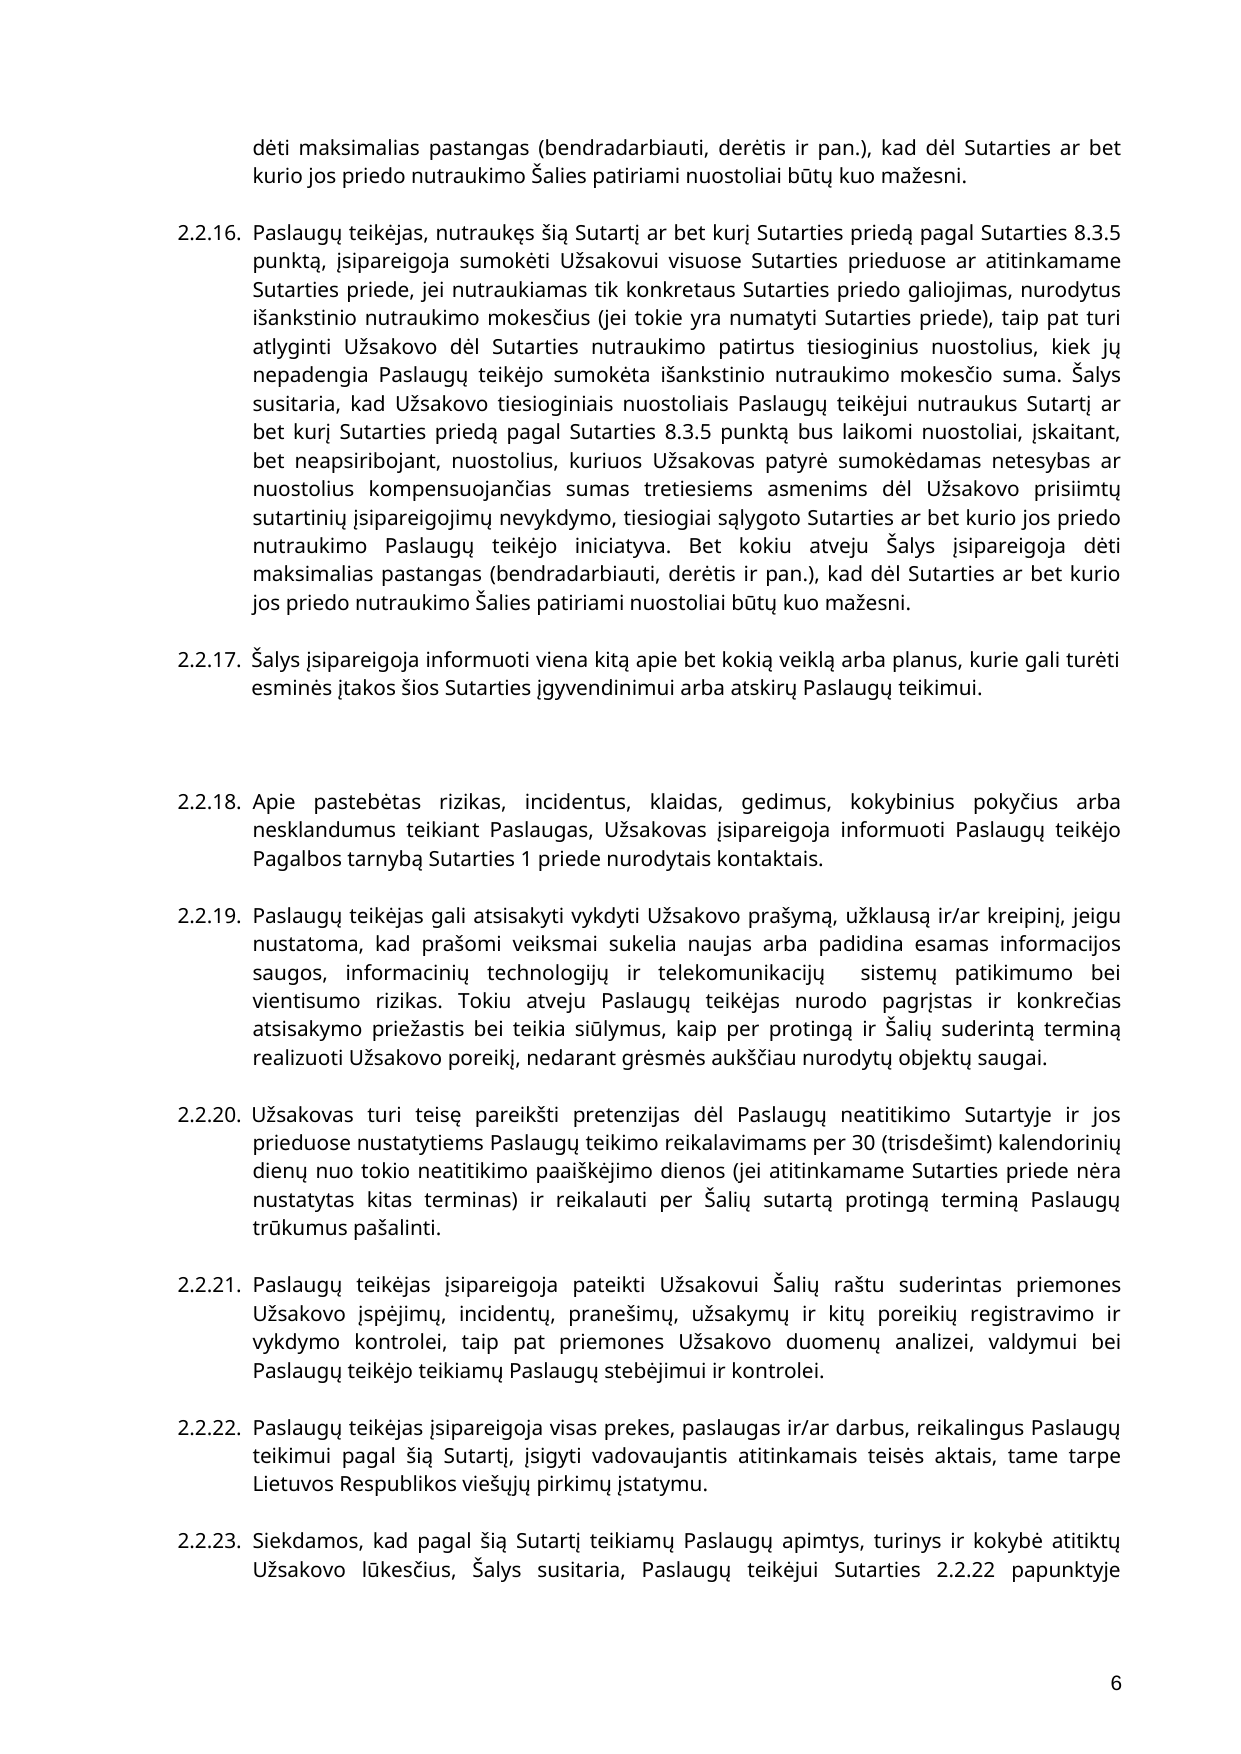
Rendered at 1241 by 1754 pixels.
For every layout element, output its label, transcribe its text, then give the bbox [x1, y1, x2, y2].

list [177, 133, 1122, 190]
list Paslaugų teikėjas gali atsisakyti vykdyti Užsakovo prašymą, užklausą ir/ar kreipinį, jeigu nustatoma, kad prašomi veiksmai sukelia naujas arba padidina esamas informacijos saugos, informacinių technologijų ir telekomunikacijų sistemų patikimumo bei vientisumo rizikas. Tokiu atveju Paslaugų teikėjas nurodo pagrįstas ir konkrečias atsisakymo priežastis bei teikia siūlymus, kaip per protingą ir Šalių suderintą terminą realizuoti Užsakovo poreikį, nedarant grėsmės aukščiau nurodytų objektų saugai. [177, 901, 1122, 1071]
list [177, 1526, 1122, 1583]
list Apie pastebėtas rizikas, incidentus, klaidas, gedimus, kokybinius pokyčius arba nesklandumus teikiant Paslaugas, Užsakovas įsipareigoja informuoti Paslaugų teikėjo Pagalbos tarnybą Sutarties 1 priede nurodytais kontaktais. [177, 787, 1122, 872]
list Šalys įsipareigoja informuoti viena kitą apie bet kokią veiklą arba planus, kurie gali turėti esminės įtakos šios Sutarties įgyvendinimui arba atskirų Paslaugų teikimui. [177, 645, 1122, 702]
list Paslaugų teikėjas, nutraukęs šią Sutartį ar bet kurį Sutarties priedą pagal Sutarties 8.3.5 punktą, įsipareigoja sumokėti Užsakovui visuose Sutarties prieduose ar atitinkamame Sutarties priede, jei nutraukiamas tik konkretaus Sutarties priedo galiojimas, nurodytus išankstinio nutraukimo mokesčius (jei tokie yra numatyti Sutarties priede), taip pat turi atlyginti Užsakovo dėl Sutarties nutraukimo patirtus tiesioginius nuostolius, kiek jų nepadengia Paslaugų teikėjo sumokėta išankstinio nutraukimo mokesčio suma. Šalys susitaria, kad Užsakovo tiesioginiais nuostoliais Paslaugų teikėjui nutraukus Sutartį ar bet kurį Sutarties priedą pagal Sutarties 8.3.5 punktą bus laikomi nuostoliai, įskaitant, bet neapsiribojant, nuostolius, kuriuos Užsakovas patyrė sumokėdamas netesybas ar nuostolius kompensuojančias sumas tretiesiems asmenims dėl Užsakovo prisiimtų sutartinių įsipareigojimų nevykdymo, tiesiogiai sąlygoto Sutarties ar bet kurio jos priedo nutraukimo Paslaugų teikėjo iniciatyva. Bet kokiu atveju Šalys įsipareigoja dėti maksimalias pastangas (bendradarbiauti, derėtis ir pan.), kad dėl Sutarties ar bet kurio jos priedo nutraukimo Šalies patiriami nuostoliai būtų kuo mažesni. [177, 218, 1122, 616]
list Paslaugų teikėjas įsipareigoja pateikti Užsakovui Šalių raštu suderintas priemones Užsakovo įspėjimų, incidentų, pranešimų, užsakymų ir kitų poreikių registravimo ir vykdymo kontrolei, taip pat priemones Užsakovo duomenų analizei, valdymui bei Paslaugų teikėjo teikiamų Paslaugų stebėjimui ir kontrolei. [177, 1270, 1122, 1384]
list Užsakovas turi teisę pareikšti pretenzijas dėl Paslaugų neatitikimo Sutartyje ir jos prieduose nustatytiems Paslaugų teikimo reikalavimams per 30 (trisdešimt) kalendorinių dienų nuo tokio neatitikimo paaiškėjimo dienos (jei atitinkamame Sutarties priede nėra nustatytas kitas terminas) ir reikalauti per Šalių sutartą protingą terminą Paslaugų trūkumus pašalinti. [177, 1100, 1122, 1242]
list Paslaugų teikėjas įsipareigoja visas prekes, paslaugas ir/ar darbus, reikalingus Paslaugų teikimui pagal šią Sutartį, įsigyti vadovaujantis atitinkamais teisės aktais, tame tarpe Lietuvos Respublikos viešųjų pirkimų įstatymu. [177, 1413, 1122, 1498]
